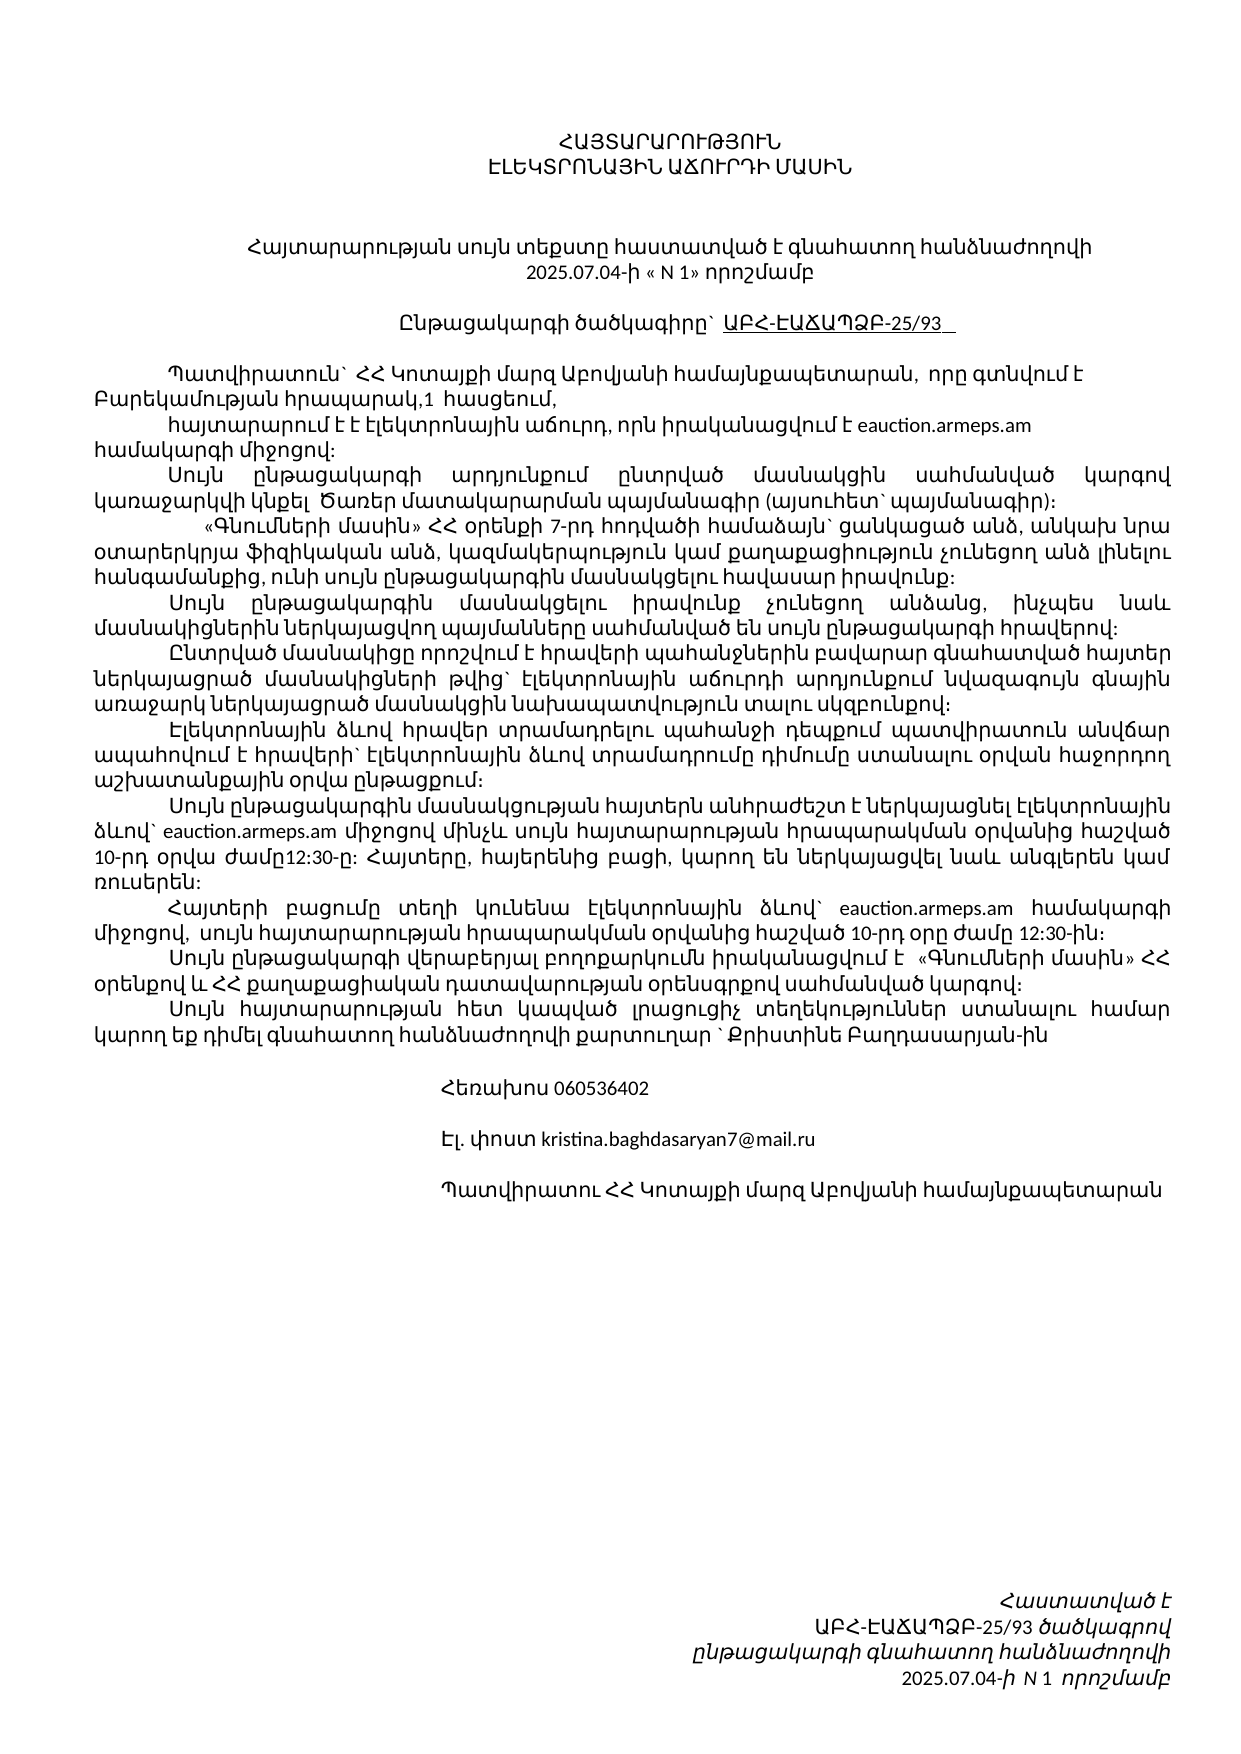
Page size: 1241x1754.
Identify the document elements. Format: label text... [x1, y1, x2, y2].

text ՀԱՅՏԱՐԱՐՈՒԹՅՈՒՆ [94, 129, 1171, 154]
text 2025.07.04 -ի N 1 որոշմամբ [94, 1665, 1171, 1690]
text Հաստատված է [94, 1589, 1171, 1614]
text Հեռախոս 060536402 [94, 1076, 1171, 1101]
text Ընթացակարգի ծածկագիրը` ԱԲՀ-ԷԱՃԱՊՁԲ-25/93 [94, 310, 1171, 336]
text 2025.07.04 -ի « N 1» որոշմամբ [94, 259, 1171, 285]
text Սույն ընթացակարգի վերաբերյալ բողոքարկումն իրականացվում է «Գնումների մասին» ՀՀ օրենքով և ՀՀ քաղաքացիական դատավարության օրենսգրքով սահմանված կարգով։ [94, 946, 1171, 996]
text Էլ. փոստ kristina.baghdasaryan7@mail.ru [94, 1126, 1171, 1152]
text Պատվիրատու ՀՀ Կոտայքի մարզ Աբովյանի համայնքապետարան [94, 1177, 1171, 1203]
text Հայտերի բացումը տեղի կունենա էլեկտրոնային ձևով` eauction.armeps.am համակարգի միջոցով, սույն հայտարարության հրապարակման օրվանից հաշված 10-րդ օրը ժամը 12:30-ին։ [94, 895, 1171, 946]
text Սույն ընթացակարգին մասնակցելու իրավունք չունեցող անձանց, ինչպես նաև մասնակիցներին ներկայացվող պայմանները սահմանված են սույն ընթացակարգի հրավերով: [94, 590, 1171, 641]
text ընթացակարգի գնահատող հանձնաժողովի [94, 1639, 1171, 1665]
text Պատվիրատուն` ՀՀ Կոտայքի մարզ Աբովյանի համայնքապետարան, որը գտնվում է Բարեկամության հրապարակ,1 հասցեում, [94, 361, 1171, 412]
text Ընտրված մասնակիցը որոշվում է հրավերի պահանջներին բավարար գնահատված հայտեր ներկայացրած մասնակիցների թվից` էլեկտրոնային աճուրդի արդյունքում նվազագույն գնային առաջարկ ներկայացրած մասնակցին նախապատվություն տալու սկզբունքով։ [94, 641, 1171, 717]
text Սույն ընթացակարգի արդյունքում ընտրված մասնակցին սահմանված կարգով կառաջարկվի կնքել Ծառեր մատակարարման պայմանագիր (այսուհետ` պայմանագիր)։ [94, 463, 1171, 513]
text Էլեկտրոնային ձևով հրավեր տրամադրելու պահանջի դեպքում պատվիրատուն անվճար ապահովում է հրավերի` էլեկտրոնային ձևով տրամադրումը դիմումը ստանալու օրվան հաջորդող աշխատանքային օրվա ընթացքում։ [94, 717, 1171, 793]
text Հայտարարության սույն տեքստը հաստատված է գնահատող հանձնաժողովի [94, 234, 1171, 259]
text ԱԲՀ-ԷԱՃԱՊՁԲ-25/93 ծածկագրով [94, 1614, 1171, 1639]
text ԷԼԵԿՏՐՈՆԱՅԻՆ ԱՃՈՒՐԴԻ ՄԱՍԻՆ [94, 154, 1171, 180]
text Սույն ընթացակարգին մասնակցության հայտերն անհրաժեշտ է ներկայացնել էլեկտրոնային ձևով` eauction.armeps.am միջոցով մինչև սույն հայտարարության հրապարակման օրվանից հաշված 10-րդ օրվա ժամը12:30-ը: Հայտերը, հայերենից բացի, կարող են ներկայացվել նաև անգլերեն կամ ռուսերեն: [94, 793, 1171, 895]
text Սույն հայտարարության հետ կապված լրացուցիչ տեղեկություններ ստանալու համար կարող եք դիմել գնահատող հանձնաժողովի քարտուղար ` Քրիստինե Բաղդասարյան-ին [94, 996, 1171, 1047]
text հայտարարում է է էլեկտրոնային աճուրդ, որն իրականացվում է eauction.armeps.am համակարգի միջոցով: [94, 412, 1171, 463]
text «Գնումների մասին» ՀՀ օրենքի 7-րդ հոդվածի համաձայն` ցանկացած անձ, անկախ նրա օտարերկրյա ֆիզիկական անձ, կազմակերպություն կամ քաղաքացիություն չունեցող անձ լինելու հանգամանքից, ունի սույն ընթացակարգին մասնակցելու հավասար իրավունք: [94, 513, 1171, 590]
